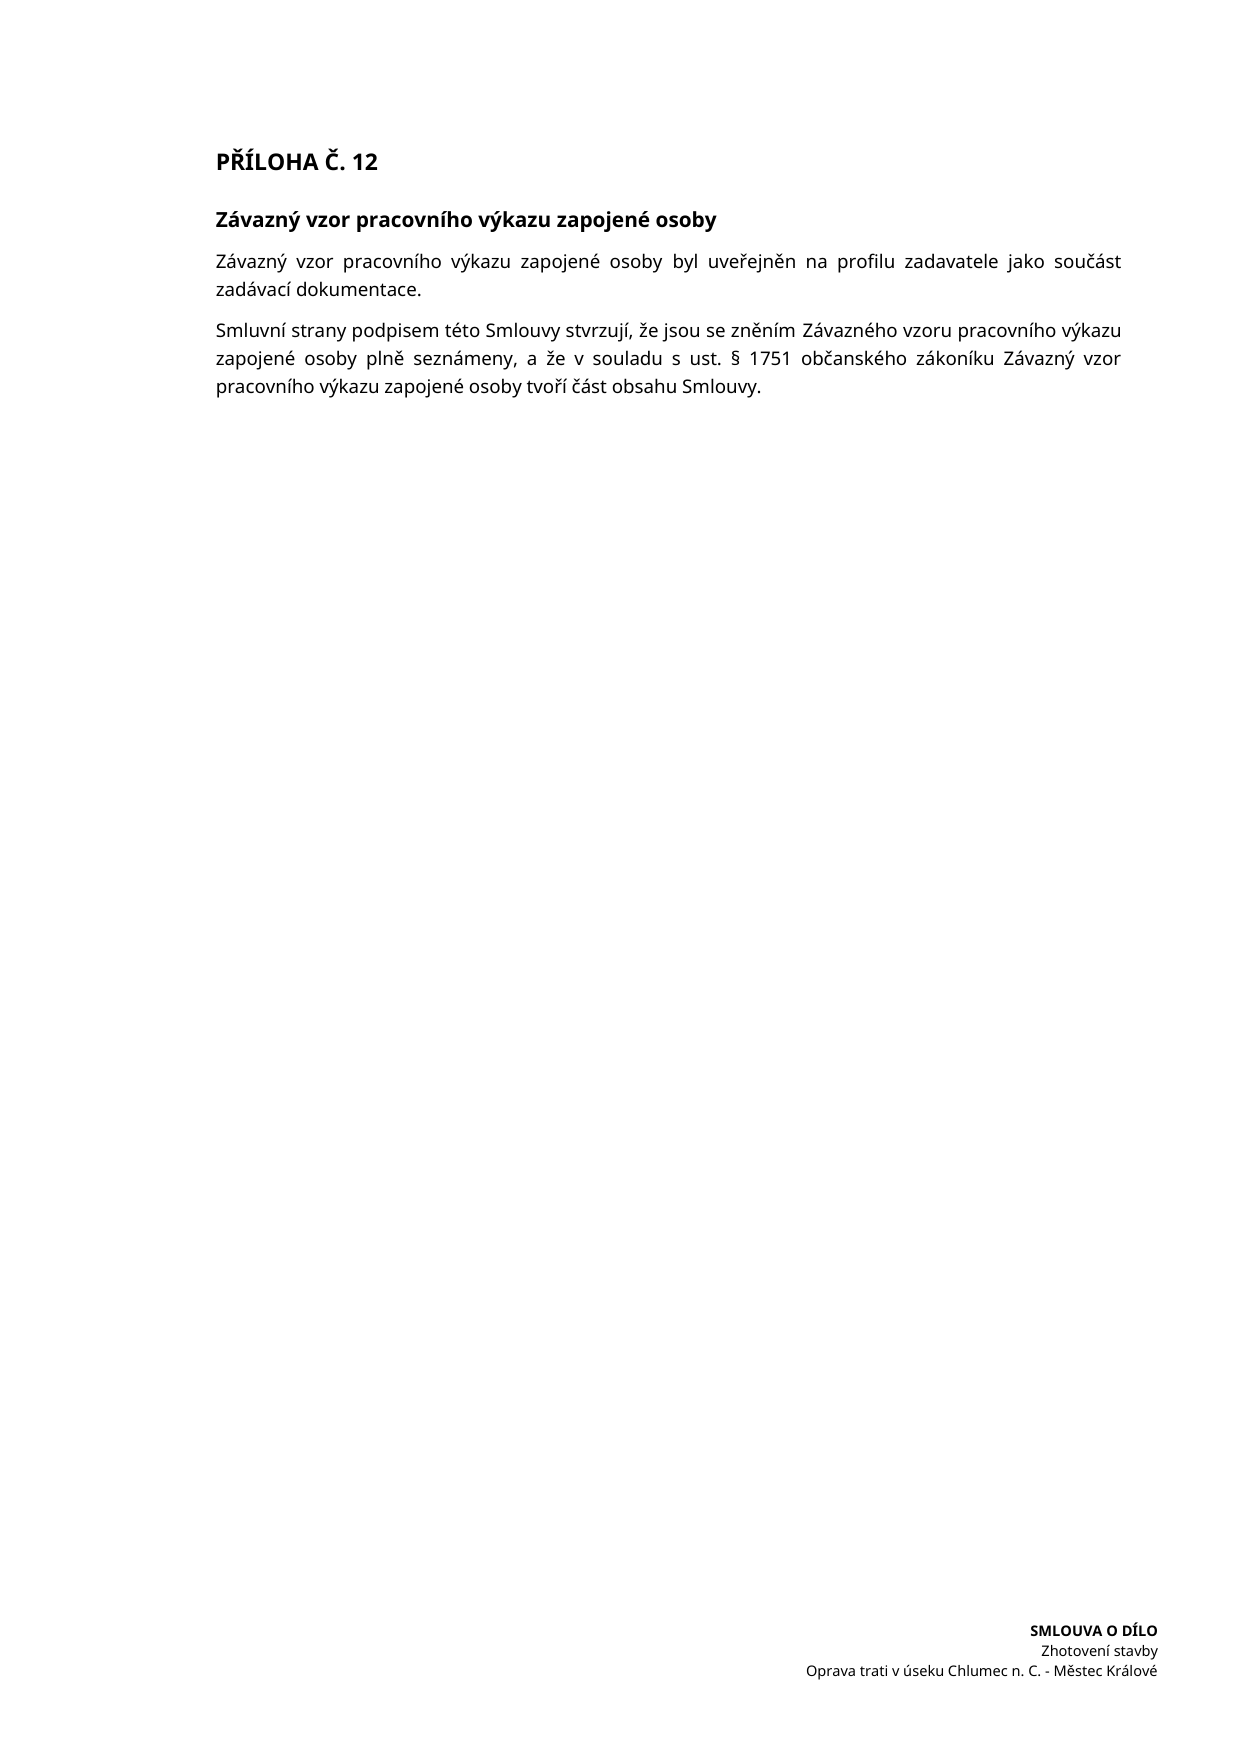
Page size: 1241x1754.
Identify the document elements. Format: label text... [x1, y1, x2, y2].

text Závazný vzor pracovního výkazu zapojené osoby byl uveřejněn na profilu zadavatele jako součást zadávací dokumentace. [216, 249, 1122, 302]
text Smluvní strany podpisem této Smlouvy stvrzují, že jsou se zněním Závazného vzoru pracovního výkazu zapojené osoby plně seznámeny, a že v souladu s ust. § 1751 občanského zákoníku Závazný vzor pracovního výkazu zapojené osoby tvoří část obsahu Smlouvy. [216, 317, 1122, 399]
text Příloha č. 12 [216, 146, 1122, 177]
text Závazný vzor pracovního výkazu zapojené osoby [216, 205, 1122, 233]
